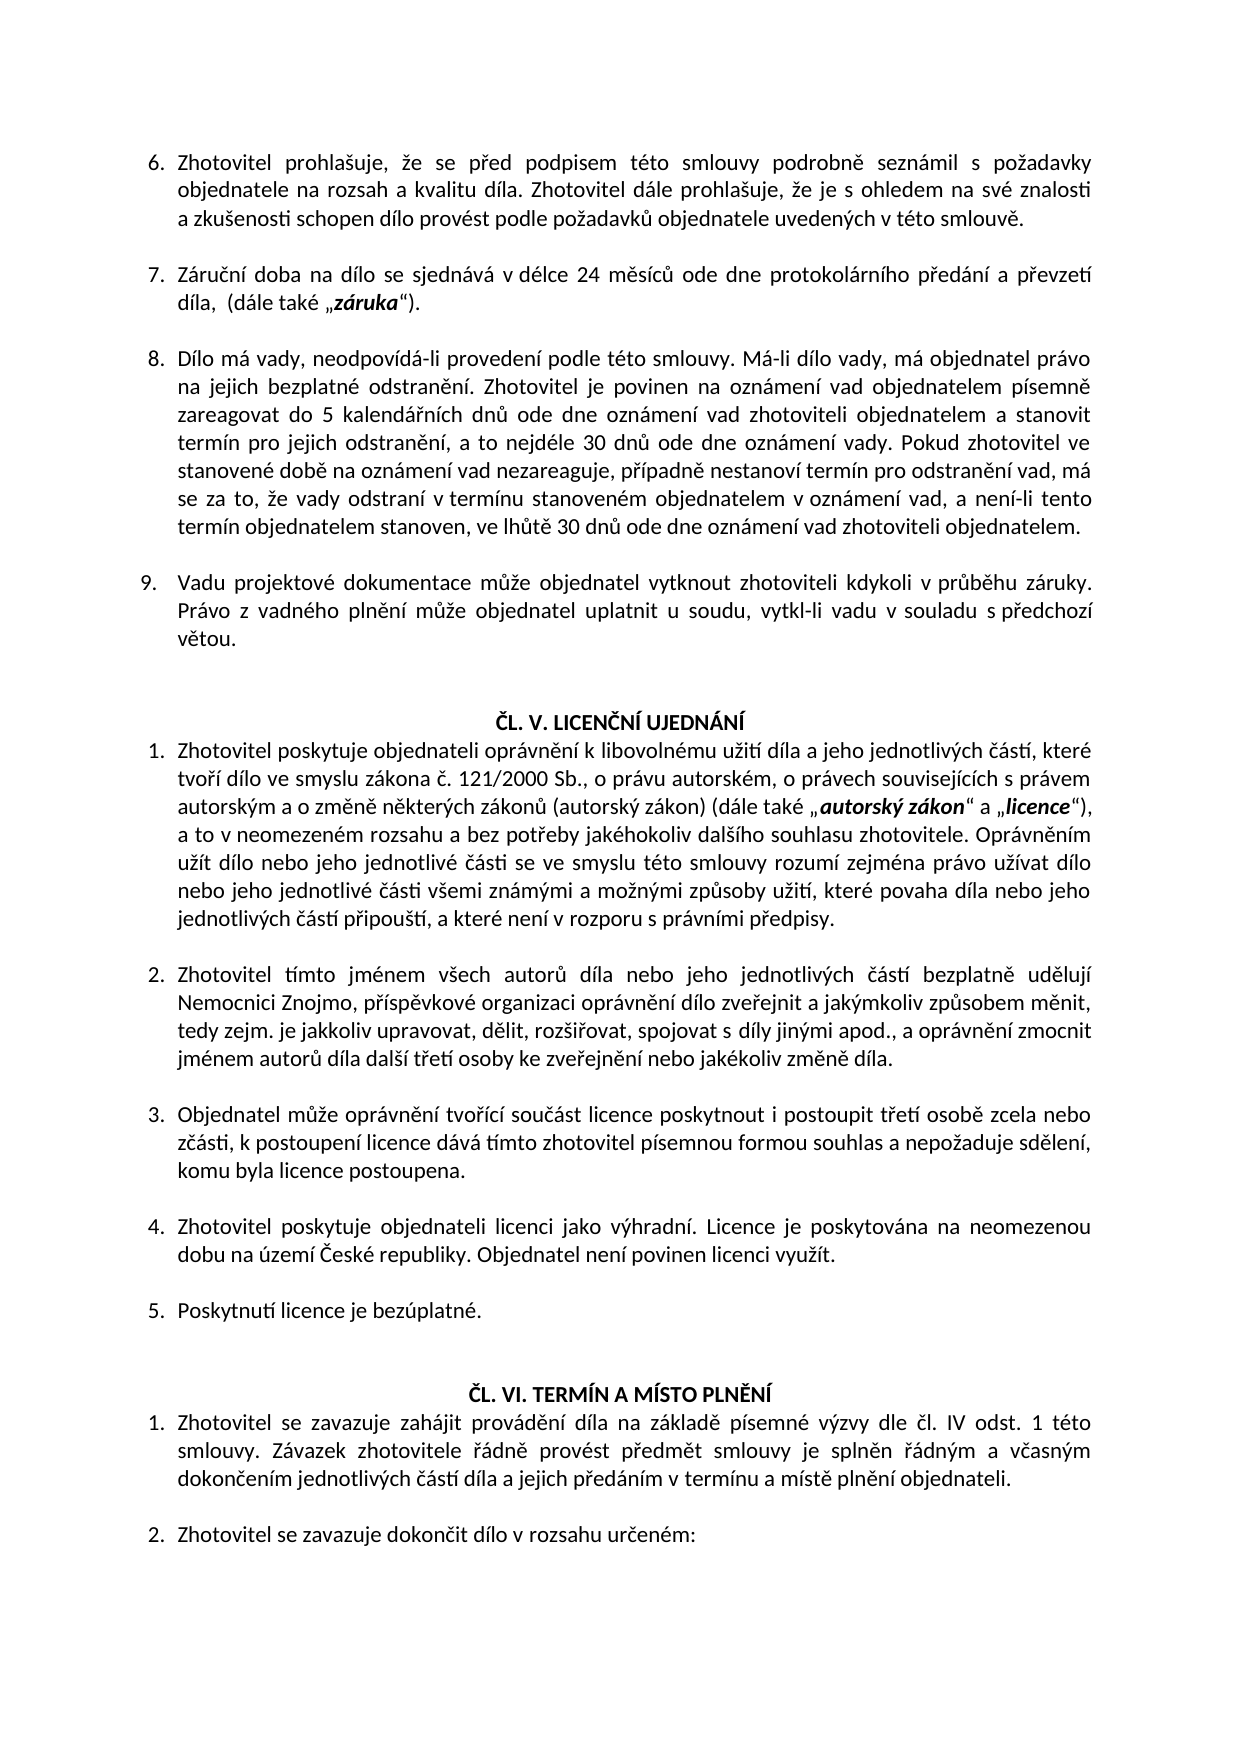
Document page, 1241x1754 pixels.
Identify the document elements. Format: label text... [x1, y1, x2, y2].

text ČL. VI. TERMÍN A MÍSTO PLNĚNÍ [148, 1381, 1093, 1408]
list Zhotovitel se zavazuje dokončit dílo v rozsahu určeném: [148, 1521, 1093, 1549]
list Zhotovitel poskytuje objednateli licenci jako výhradní. Licence je poskytována na neomezenou dobu na území České republiky. Objednatel není povinen licenci využít. [148, 1212, 1093, 1268]
list Dílo má vady, neodpovídá-li provedení podle této smlouvy. Má-li dílo vady, má objednatel právo na jejich bezplatné odstranění. Zhotovitel je povinen na oznámení vad objednatelem písemně zareagovat do 5 kalendářních dnů ode dne oznámení vad zhotoviteli objednatelem a stanovit termín pro jejich odstranění, a to nejdéle 30 dnů ode dne oznámení vady. Pokud zhotovitel ve stanovené době na oznámení vad nezareaguje, případně nestanoví termín pro odstranění vad, má se za to, že vady odstraní v termínu stanoveném objednatelem v oznámení vad, a není-li tento termín objednatelem stanoven, ve lhůtě 30 dnů ode dne oznámení vad zhotoviteli objednatelem. [148, 344, 1093, 540]
list Zhotovitel poskytuje objednateli oprávnění k libovolnému užití díla a jeho jednotlivých částí, které tvoří dílo ve smyslu zákona č. 121/2000 Sb., o právu autorském, o právech souvisejících s právem autorským a o změně některých zákonů (autorský zákon) (dále také „autorský zákon“ a „licence“), a to v neomezeném rozsahu a bez potřeby jakéhokoliv dalšího souhlasu zhotovitele. Oprávněním užít dílo nebo jeho jednotlivé části se ve smyslu této smlouvy rozumí zejména právo užívat dílo nebo jeho jednotlivé části všemi známými a možnými způsoby užití, které povaha díla nebo jeho jednotlivých částí připouští, a které není v rozporu s právními předpisy. [148, 736, 1093, 932]
list Zhotovitel se zavazuje zahájit provádění díla na základě písemné výzvy dle čl. IV odst. 1 této smlouvy. Závazek zhotovitele řádně provést předmět smlouvy je splněn řádným a včasným dokončením jednotlivých částí díla a jejich předáním v termínu a místě plnění objednateli. [148, 1408, 1093, 1493]
list Záruční doba na dílo se sjednává v délce 24 měsíců ode dne protokolárního předání a převzetí díla, (dále také „záruka“). [148, 260, 1093, 316]
list Poskytnutí licence je bezúplatné. [148, 1296, 1093, 1324]
list Vadu projektové dokumentace může objednatel vytknout zhotoviteli kdykoli v průběhu záruky. Právo z vadného plnění může objednatel uplatnit u soudu, vytkl-li vadu v souladu s předchozí větou. [140, 568, 1093, 652]
list Zhotovitel tímto jménem všech autorů díla nebo jeho jednotlivých částí bezplatně udělují Nemocnici Znojmo, příspěvkové organizaci oprávnění dílo zveřejnit a jakýmkoliv způsobem měnit, tedy zejm. je jakkoliv upravovat, dělit, rozšiřovat, spojovat s díly jinými apod., a oprávnění zmocnit jménem autorů díla další třetí osoby ke zveřejnění nebo jakékoliv změně díla. [148, 960, 1093, 1072]
list Objednatel může oprávnění tvořící součást licence poskytnout i postoupit třetí osobě zcela nebo zčásti, k postoupení licence dává tímto zhotovitel písemnou formou souhlas a nepožaduje sdělení, komu byla licence postoupena. [148, 1100, 1093, 1184]
text ČL. V. LICENČNÍ UJEDNÁNÍ [148, 708, 1093, 736]
list Zhotovitel prohlašuje, že se před podpisem této smlouvy podrobně seznámil s požadavky objednatele na rozsah a kvalitu díla. Zhotovitel dále prohlašuje, že je s ohledem na své znalosti a zkušenosti schopen dílo provést podle požadavků objednatele uvedených v této smlouvě. [148, 148, 1093, 232]
